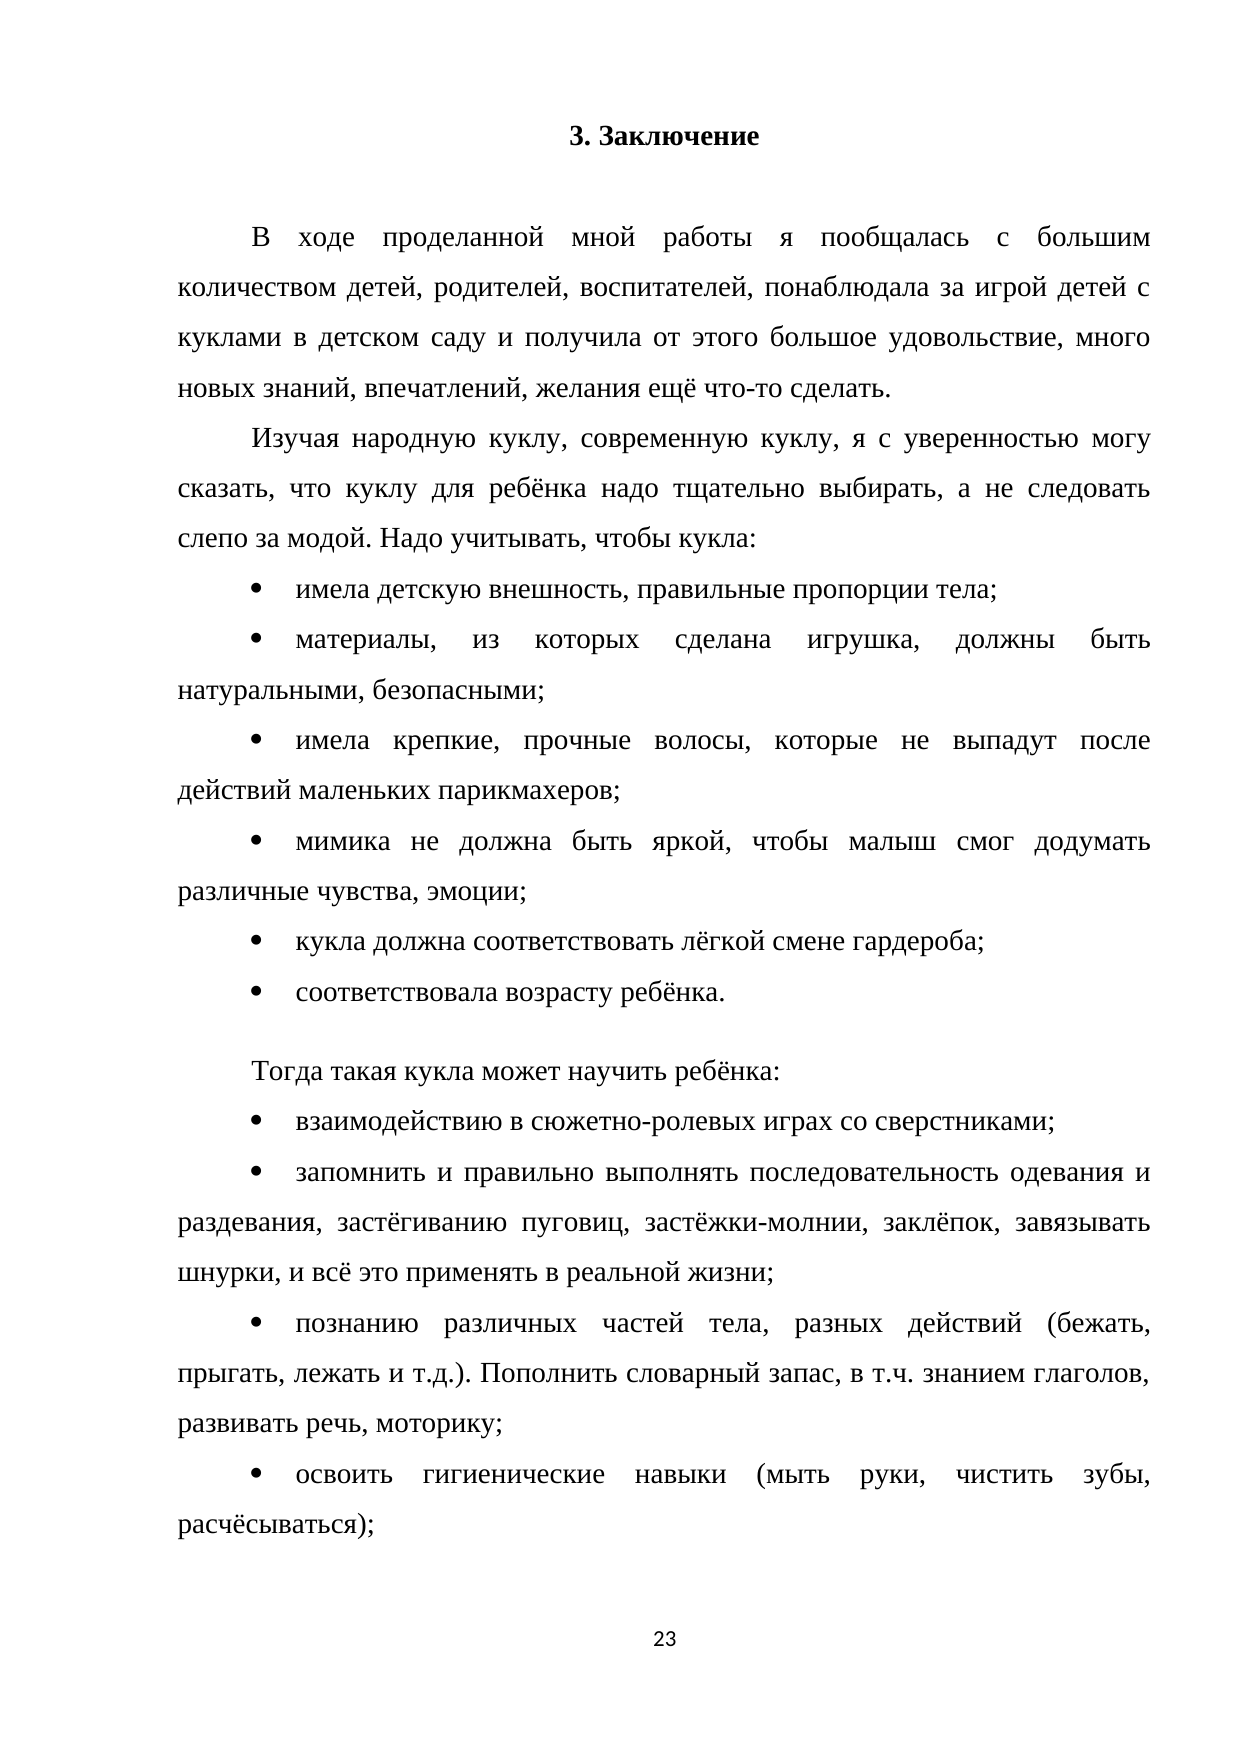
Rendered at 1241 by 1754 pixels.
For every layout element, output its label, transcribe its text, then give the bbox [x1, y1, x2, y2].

list Изучая народную куклу, современную куклу, я с уверенностью могу сказать, что куклу для ребёнка надо тщательно выбирать, а не следовать слепо за модой. Надо учитывать, чтобы кукла: [177, 420, 1152, 554]
list имела детскую внешность, правильные пропорции тела; [177, 571, 1152, 604]
list освоить гигиенические навыки (мыть руки, чистить зубы, расчёсываться); [177, 1456, 1152, 1540]
list кукла должна соответствовать лёгкой смене гардероба; [177, 923, 1152, 957]
list взаимодействию в сюжетно-ролевых играх со сверстниками; [177, 1103, 1152, 1137]
list соответствовала возрасту ребёнка. [177, 974, 1152, 1008]
list 3. Заключение [177, 118, 1152, 152]
list имела крепкие, прочные волосы, которые не выпадут после действий маленьких парикмахеров; [177, 722, 1152, 806]
list материалы, из которых сделана игрушка, должны быть натуральными, безопасными; [177, 621, 1152, 705]
list мимика не должна быть яркой, чтобы малыш смог додумать различные чувства, эмоции; [177, 823, 1152, 907]
list Тогда такая кукла может научить ребёнка: [177, 1053, 1152, 1087]
list познанию различных частей тела, разных действий (бежать, прыгать, лежать и т.д.). Пополнить словарный запас, в т.ч. знанием глаголов, развивать речь, моторику; [177, 1305, 1152, 1439]
list запомнить и правильно выполнять последовательность одевания и раздевания, застёгиванию пуговиц, застёжки-молнии, заклёпок, завязывать шнурки, и всё это применять в реальной жизни; [177, 1154, 1152, 1288]
list В ходе проделанной мной работы я пообщалась с большим количеством детей, родителей, воспитателей, понаблюдала за игрой детей с куклами в детском саду и получила от этого большое удовольствие, много новых знаний, впечатлений, желания ещё что-то сделать. [177, 219, 1152, 403]
